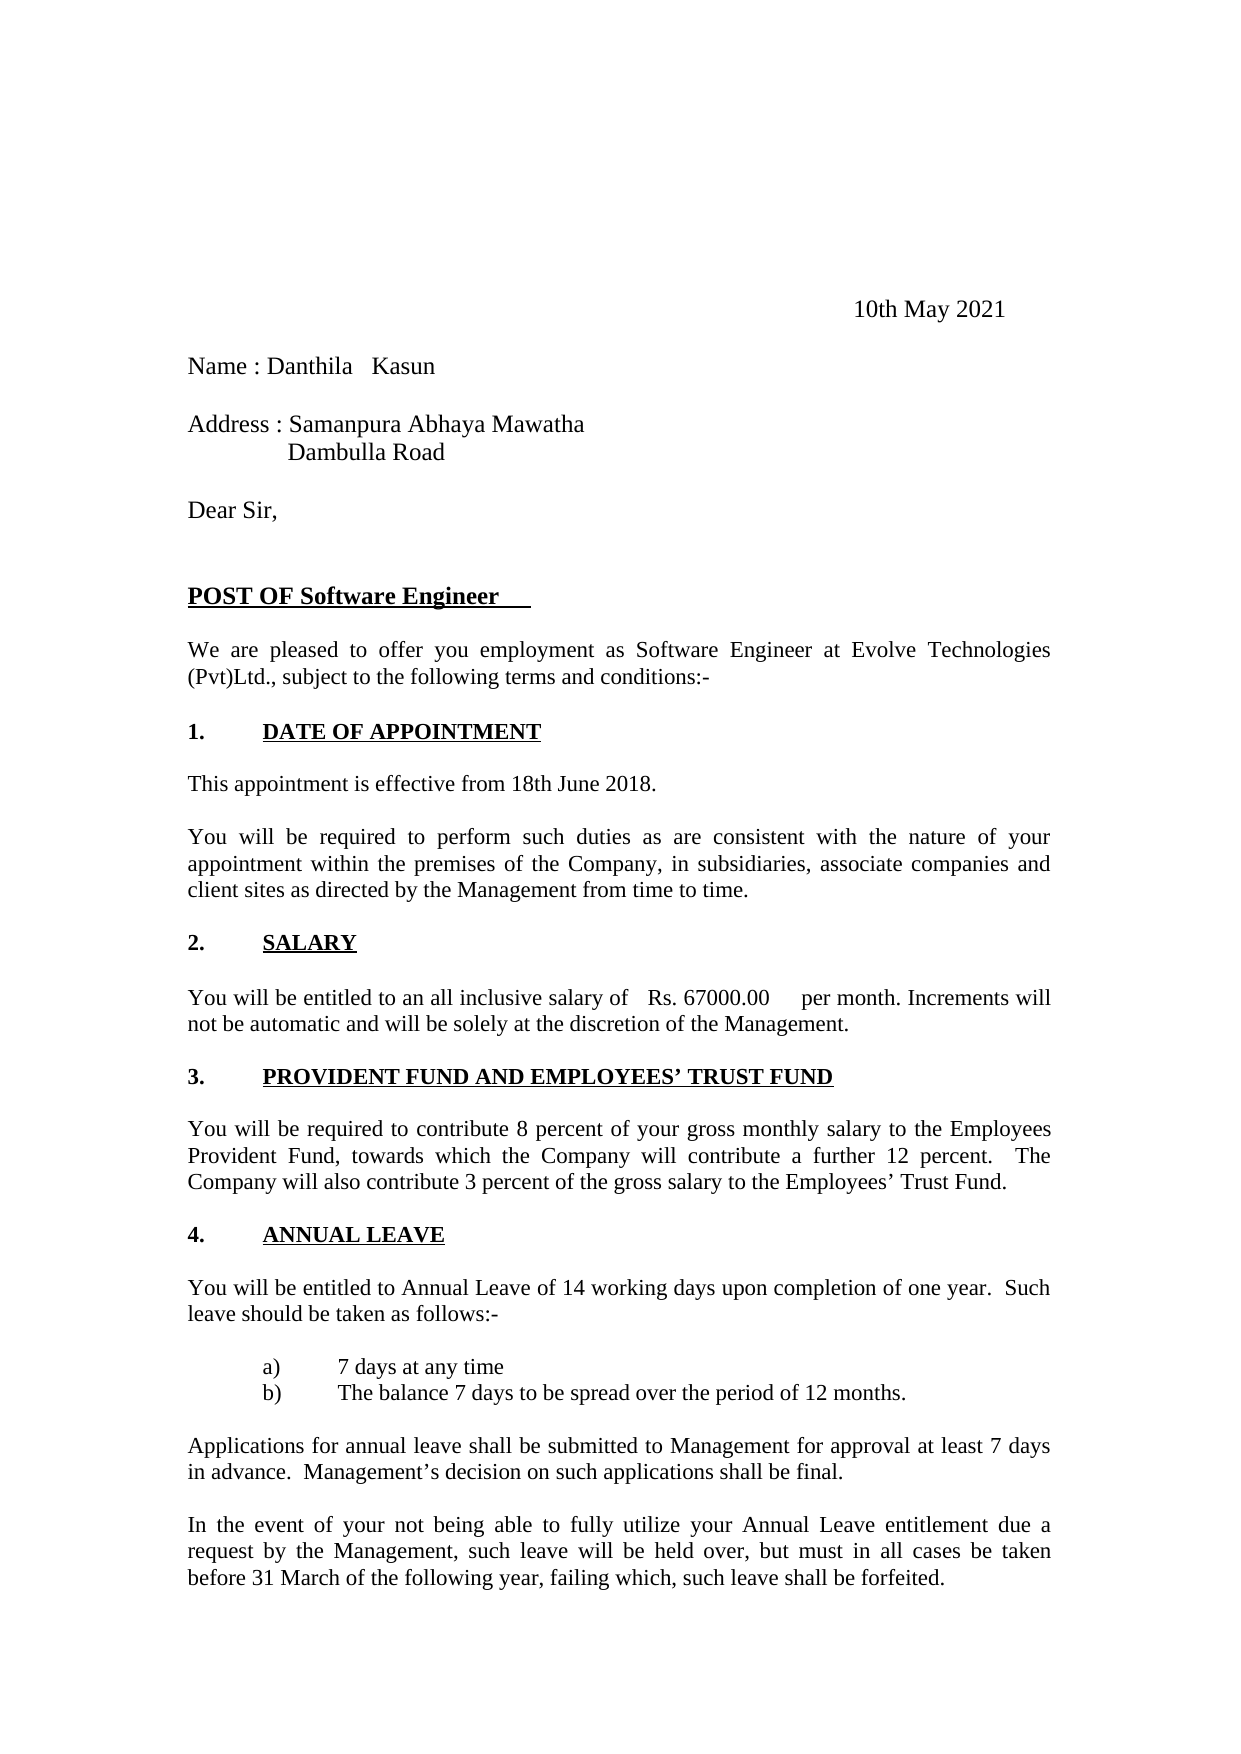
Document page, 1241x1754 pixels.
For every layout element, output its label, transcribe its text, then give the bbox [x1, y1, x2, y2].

text 4. ANNUAL LEAVE [187, 1221, 1053, 1247]
text Dear Sir, [94, 495, 1053, 524]
text You will be required to perform such duties as are consistent with the nature of your appointment within the premises of the Company, in subsidiaries, associate companies and client sites as directed by the Management from time to time. [187, 823, 1053, 902]
text 2. SALARY [187, 929, 1053, 955]
text Dambulla Road [187, 437, 1053, 466]
text Applications for annual leave shall be submitted to Management for approval at least 7 days in advance. Management’s decision on such applications shall be final. [187, 1432, 1053, 1484]
text You will be entitled to Annual Leave of 14 working days upon completion of one year. Such leave should be taken as follows:- [187, 1274, 1053, 1326]
text 1. DATE OF APPOINTMENT [187, 718, 1053, 744]
text 3. PROVIDENT FUND AND EMPLOYEES’ TRUST FUND [187, 1063, 1053, 1089]
text You will be entitled to an all inclusive salary of Rs. 67000.00 per month. Increments will not be automatic and will be solely at the discretion of the Management. [187, 984, 1053, 1036]
text In the event of your not being able to fully utilize your Annual Leave entitlement due a request by the Management, such leave will be held over, but must in all cases be taken before 31 March of the following year, failing which, such leave shall be forfeited. [187, 1511, 1053, 1590]
text You will be required to contribute 8 percent of your gross monthly salary to the Employees Provident Fund, towards which the Company will contribute a further 12 percent. The Company will also contribute 3 percent of the gross salary to the Employees’ Trust Fund. [187, 1116, 1053, 1194]
text This appointment is effective from 18th June 2018. [187, 771, 1053, 797]
list 7 days at any time [262, 1353, 1053, 1379]
text Address : Samanpura Abhaya Mawatha [187, 409, 1053, 437]
text 10th May 2021 [187, 294, 1053, 322]
text We are pleased to offer you employment as Software Engineer at Evolve Technologies (Pvt)Ltd., subject to the following terms and conditions:- [187, 636, 1053, 689]
text Name : Danthila Kasun [187, 351, 1053, 380]
list The balance 7 days to be spread over the period of 12 months. [262, 1379, 1053, 1405]
text POST OF Software Engineer [187, 581, 1053, 610]
